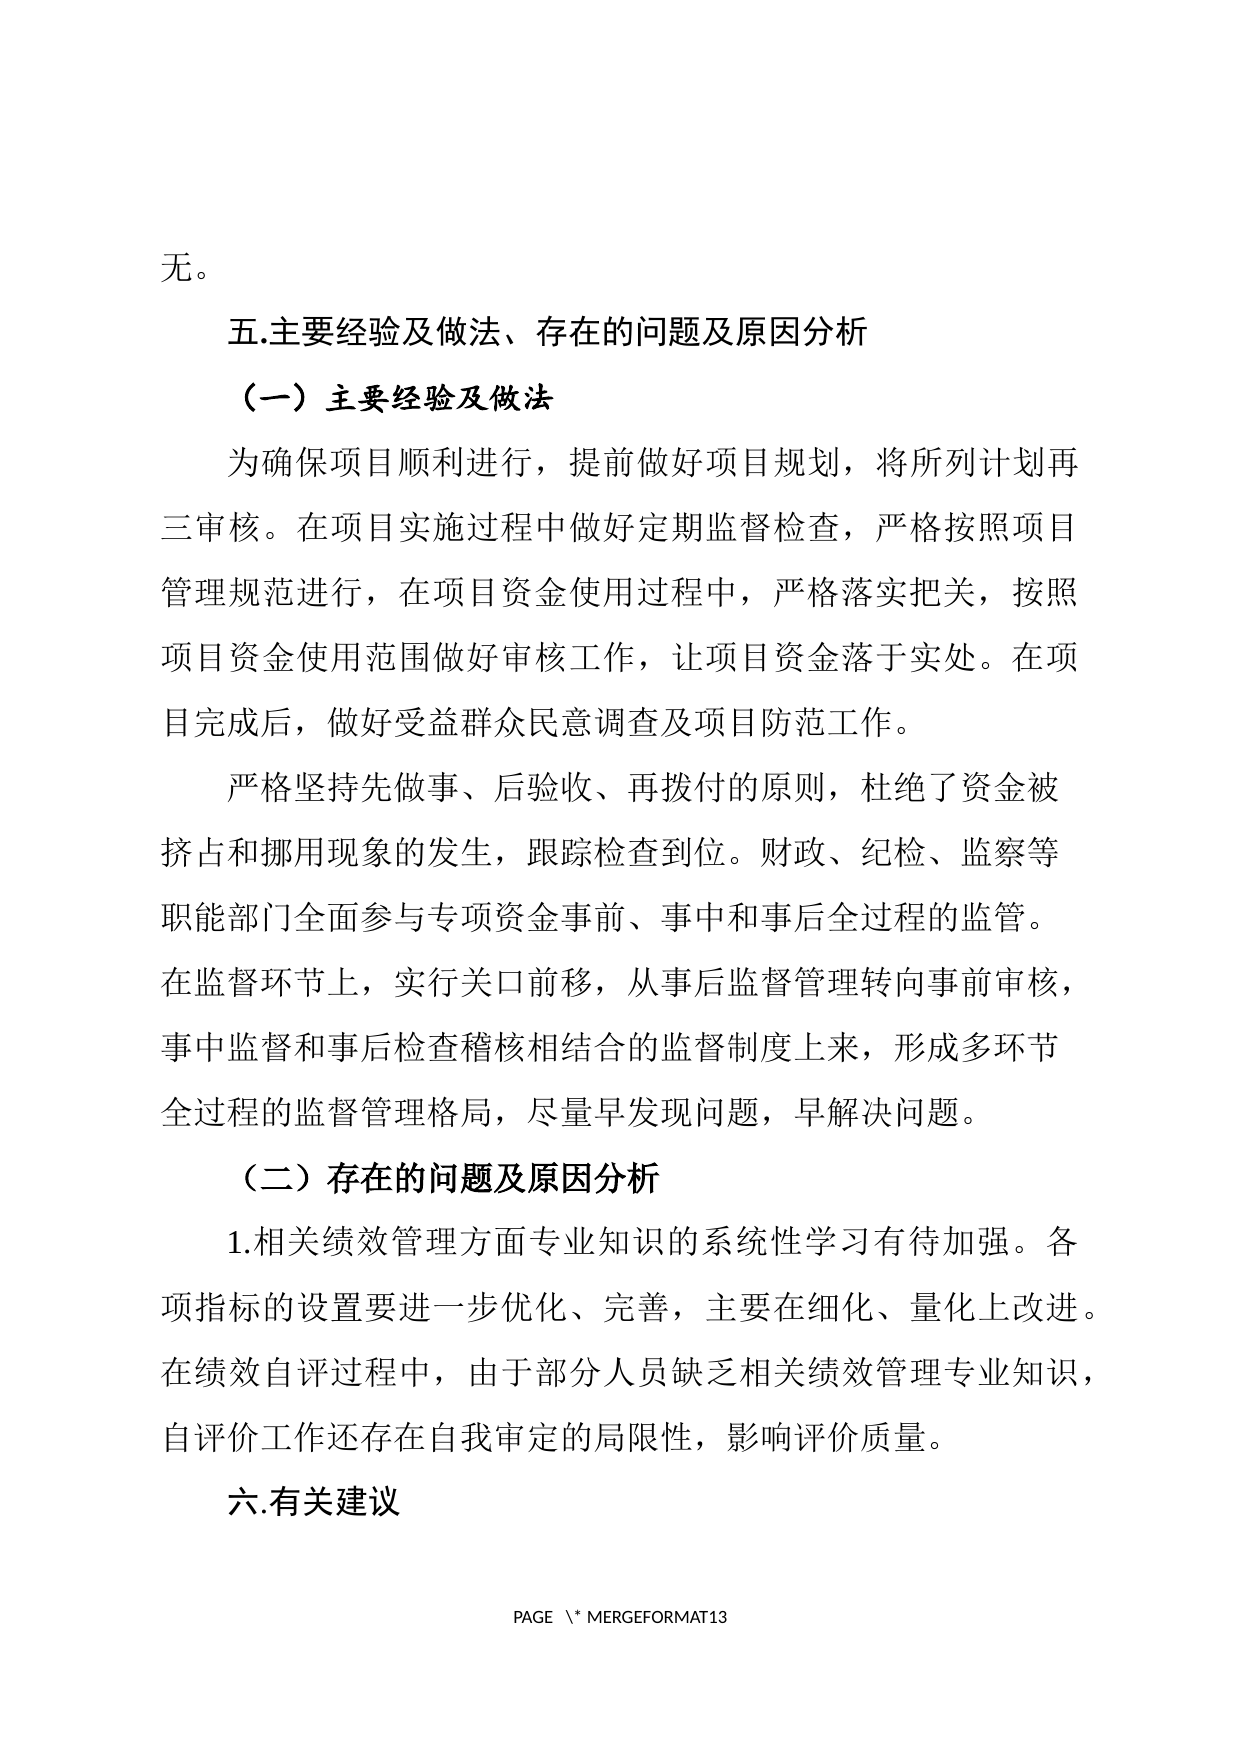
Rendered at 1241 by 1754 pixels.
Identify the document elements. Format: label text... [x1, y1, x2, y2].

title 严格坚持先做事、后验收、再拨付的原则，杜绝了资金被挤占和挪用现象的发生，跟踪检查到位。财政、纪检、监察等职能部门全面参与专项资金事前、事中和事后全过程的监管。在监督环节上，实行关口前移，从事后监督管理转向事前审核，事中监督和事后检查稽核相结合的监督制度上来，形成多环节全过程的监督管理格局，尽量早发现问题，早解决问题。 [159, 753, 1081, 1143]
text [159, 233, 1081, 298]
text （一）主要经验及做法 [159, 363, 1081, 428]
text 六.有关建议 [159, 1468, 1081, 1533]
list （二）存在的问题及原因分析 [159, 1143, 1081, 1208]
text 五.主要经验及做法、存在的问题及原因分析 [159, 298, 1081, 363]
text 1.相关绩效管理方面专业知识的系统性学习有待加强。各项指标的设置要进一步优化、完善，主要在细化、量化上改进。在绩效自评过程中，由于部分人员缺乏相关绩效管理专业知识，自评价工作还存在自我审定的局限性，影响评价质量。 [159, 1208, 1081, 1468]
text 为确保项目顺利进行，提前做好项目规划，将所列计划再三审核。在项目实施过程中做好定期监督检查，严格按照项目管理规范进行，在项目资金使用过程中，严格落实把关，按照项目资金使用范围做好审核工作，让项目资金落于实处。在项目完成后，做好受益群众民意调查及项目防范工作。 [159, 428, 1081, 753]
